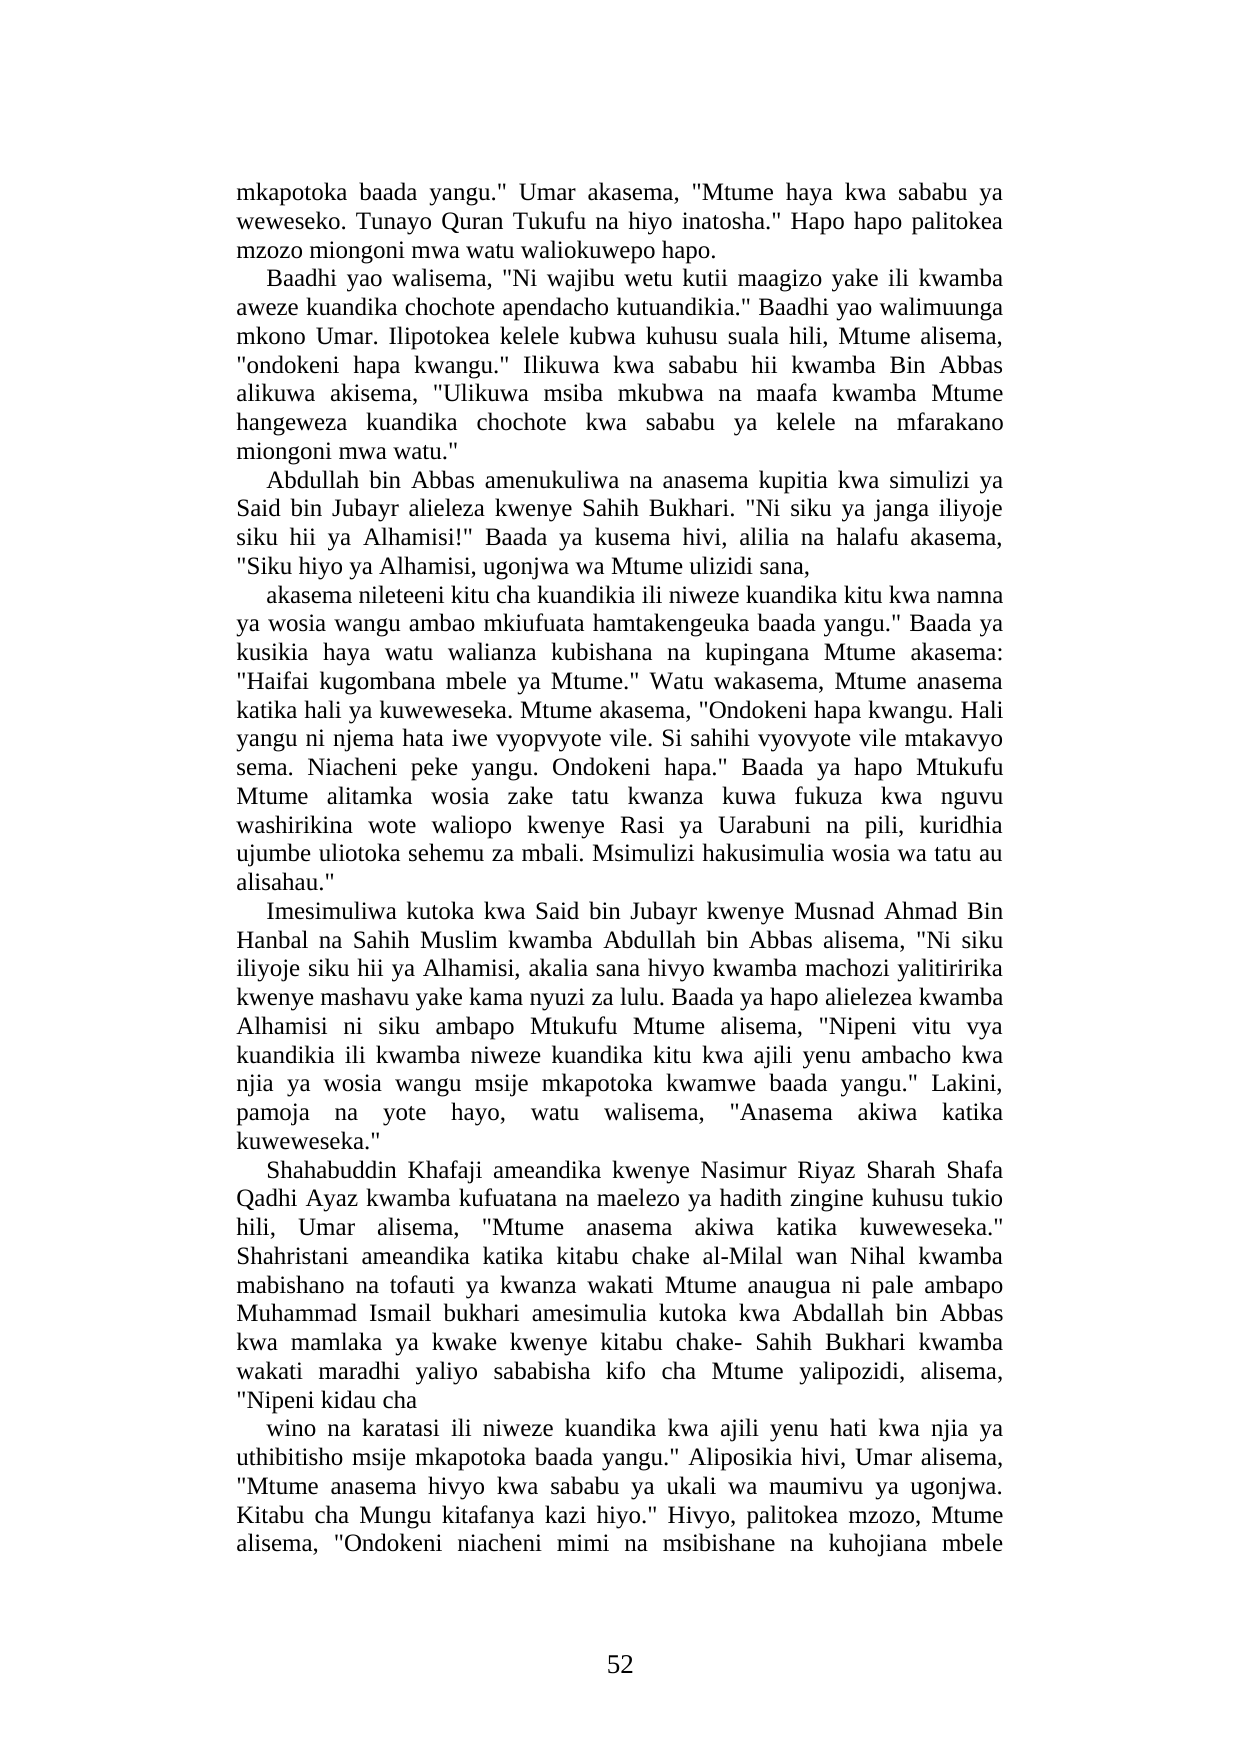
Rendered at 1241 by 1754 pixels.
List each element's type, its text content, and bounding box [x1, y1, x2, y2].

text akasema nileteeni kitu cha kuandikia ili niweze kuandika kitu kwa namna ya wosia wangu ambao mkiufuata hamtakengeuka baada yangu." Baada ya kusikia haya watu walianza kubishana na kupingana Mtume akasema: "Haifai kugombana mbele ya Mtume." Watu wakasema, Mtume anasema katika hali ya kuweweseka. Mtume akasema, "Ondokeni hapa kwangu. Hali yangu ni njema hata iwe vyopvyote vile. Si sahihi vyovyote vile mtakavyo sema. Niacheni peke yangu. Ondokeni hapa." Baada ya hapo Mtukufu Mtume alitamka wosia zake tatu kwanza kuwa fukuza kwa nguvu washirikina wote waliopo kwenye Rasi ya Uarabuni na pili, kuridhia ujumbe uliotoka sehemu za mbali. Msimulizi hakusimulia wosia wa tatu au alisahau." [236, 580, 1004, 896]
text Baadhi yao walisema, "Ni wajibu wetu kutii maagizo yake ili kwamba aweze kuandika chochote apendacho kutuandikia." Baadhi yao walimuunga mkono Umar. Ilipotokea kelele kubwa kuhusu suala hili, Mtume alisema, "ondokeni hapa kwangu." Ilikuwa kwa sababu hii kwamba Bin Abbas alikuwa akisema, "Ulikuwa msiba mkubwa na maafa kwamba Mtume hangeweza kuandika chochote kwa sababu ya kelele na mfarakano miongoni mwa watu." [236, 263, 1004, 465]
text Imesimuliwa kutoka kwa Said bin Jubayr kwenye Musnad Ahmad Bin Hanbal na Sahih Muslim kwamba Abdullah bin Abbas alisema, "Ni siku iliyoje siku hii ya Alhamisi, akalia sana hivyo kwamba machozi yalitiririka kwenye mashavu yake kama nyuzi za lulu. Baada ya hapo alielezea kwamba Alhamisi ni siku ambapo Mtukufu Mtume alisema, "Nipeni vitu vya kuandikia ili kwamba niweze kuandika kitu kwa ajili yenu ambacho kwa njia ya wosia wangu msije mkapotoka kwamwe baada yangu." Lakini, pamoja na yote hayo, watu walisema, "Anasema akiwa katika kuweweseka." [236, 896, 1004, 1155]
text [236, 177, 1004, 263]
text Abdullah bin Abbas amenukuliwa na anasema kupitia kwa simulizi ya Said bin Jubayr alieleza kwenye Sahih Bukhari. "Ni siku ya janga iliyoje siku hii ya Alhamisi!" Baada ya kusema hivi, alilia na halafu akasema, "Siku hiyo ya Alhamisi, ugonjwa wa Mtume ulizidi sana, [236, 465, 1004, 580]
text Shahabuddin Khafaji ameandika kwenye Nasimur Riyaz Sharah Shafa Qadhi Ayaz kwamba kufuatana na maelezo ya hadith zingine kuhusu tukio hili, Umar alisema, "Mtume anasema akiwa katika kuweweseka." Shahristani ameandika katika kitabu chake al-Milal wan Nihal kwamba mabishano na tofauti ya kwanza wakati Mtume anaugua ni pale ambapo Muhammad Ismail bukhari amesimulia kutoka kwa Abdallah bin Abbas kwa mamlaka ya kwake kwenye kitabu chake- Sahih Bukhari kwamba wakati maradhi yaliyo sababisha kifo cha Mtume yalipozidi, alisema, "Nipeni kidau cha [236, 1155, 1004, 1413]
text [236, 1413, 1004, 1557]
